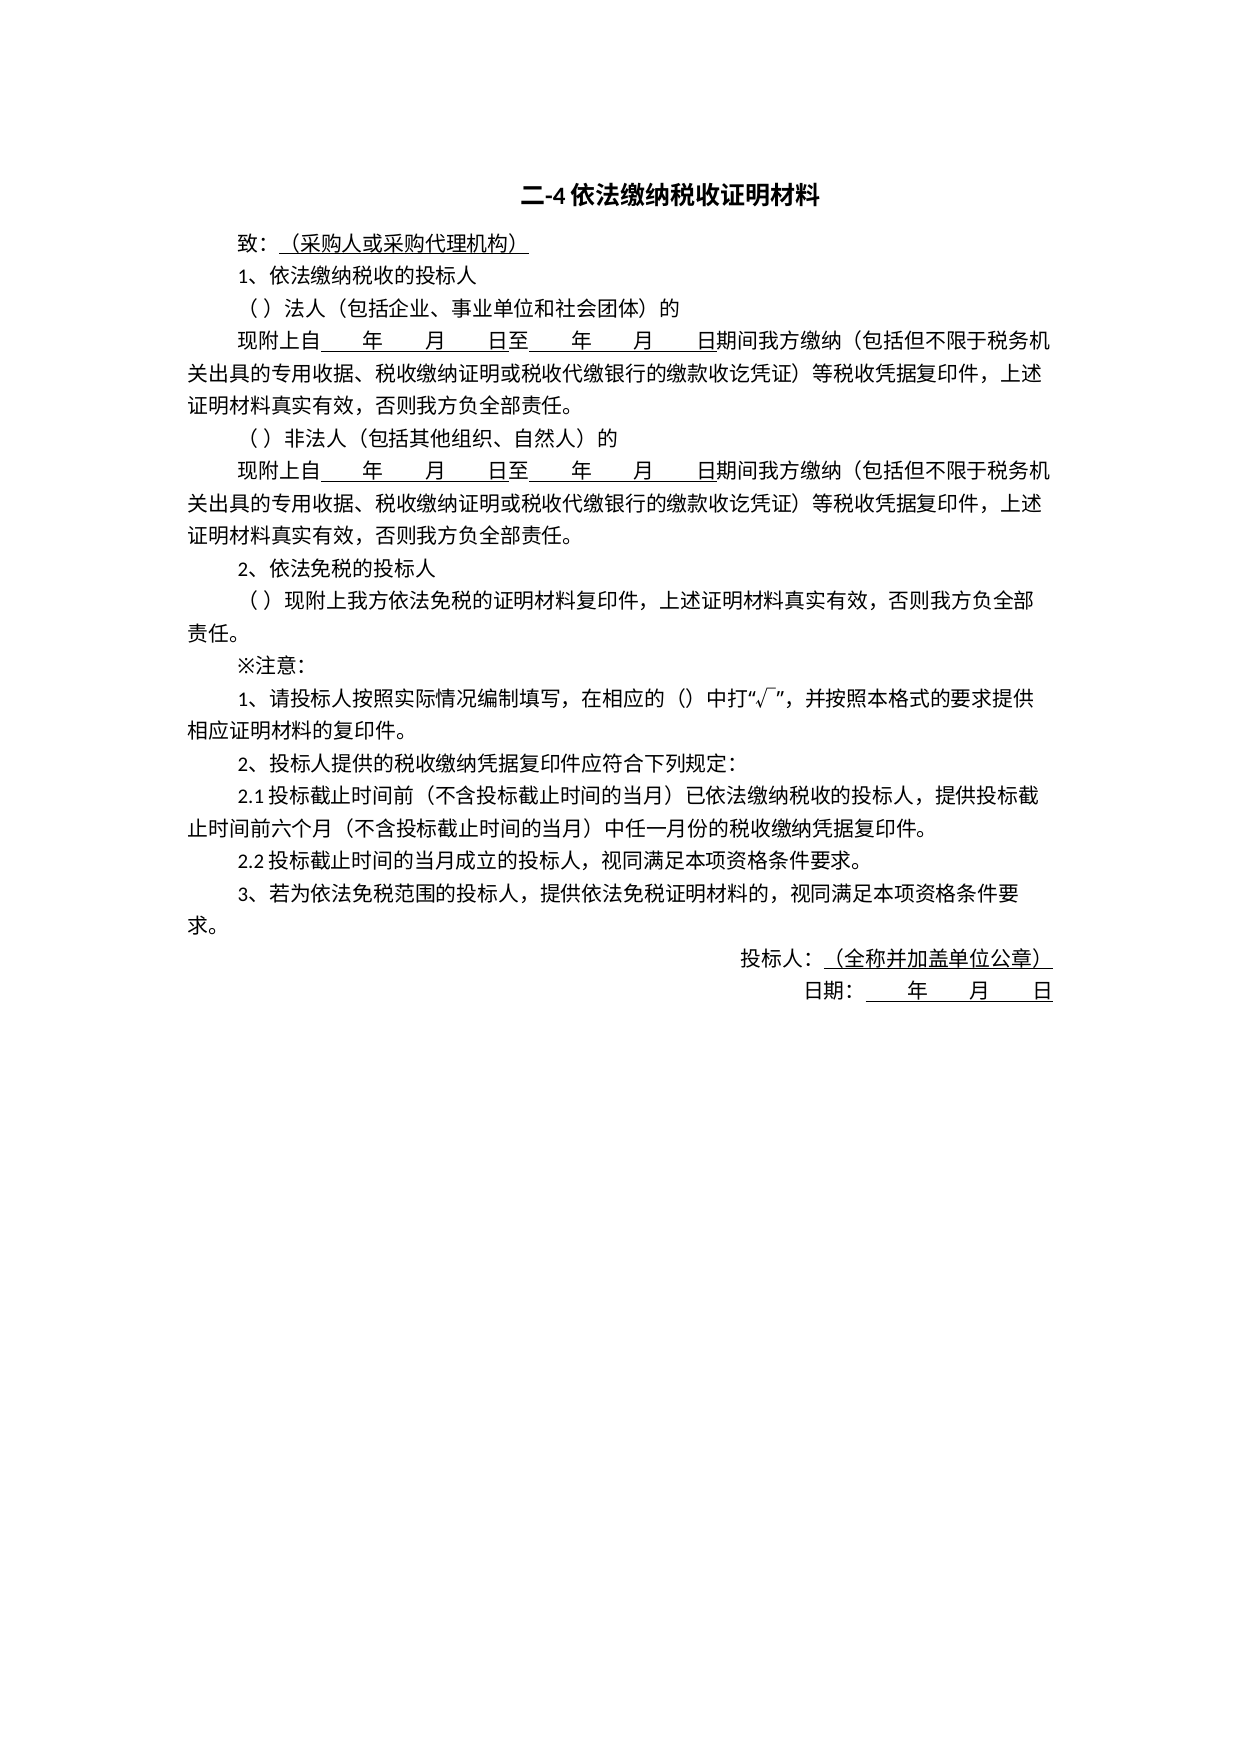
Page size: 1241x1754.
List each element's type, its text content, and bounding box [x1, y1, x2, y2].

text 2.1投标截止时间前（不含投标截止时间的当月）已依法缴纳税收的投标人，提供投标截止时间前六个月（不含投标截止时间的当月）中任一月份的税收缴纳凭据复印件。 [187, 779, 1053, 844]
text ※注意： [187, 649, 1053, 682]
text 日期： 年 月 日 [187, 974, 1053, 1007]
text （ ）法人（包括企业、事业单位和社会团体）的 [187, 292, 1053, 324]
text 2、依法免税的投标人 [187, 552, 1053, 584]
text （ ）非法人（包括其他组织、自然人）的 [187, 422, 1053, 454]
text （ ）现附上我方依法免税的证明材料复印件，上述证明材料真实有效，否则我方负全部责任。 [187, 584, 1053, 649]
text 现附上自 年 月 日至 年 月 日期间我方缴纳（包括但不限于税务机关出具的专用收据、税收缴纳证明或税收代缴银行的缴款收讫凭证）等税收凭据复印件，上述证明材料真实有效，否则我方负全部责任。 [187, 454, 1053, 552]
text 2.2投标截止时间的当月成立的投标人，视同满足本项资格条件要求。 [187, 844, 1053, 877]
text 二-4依法缴纳税收证明材料 [187, 162, 1053, 227]
text 现附上自 年 月 日至 年 月 日期间我方缴纳（包括但不限于税务机关出具的专用收据、税收缴纳证明或税收代缴银行的缴款收讫凭证）等税收凭据复印件，上述证明材料真实有效，否则我方负全部责任。 [187, 324, 1053, 422]
text 3、若为依法免税范围的投标人，提供依法免税证明材料的，视同满足本项资格条件要求。 [187, 877, 1053, 942]
text 1、依法缴纳税收的投标人 [187, 259, 1053, 292]
text 1、请投标人按照实际情况编制填写，在相应的（）中打“√”，并按照本格式的要求提供相应证明材料的复印件。 [187, 682, 1053, 747]
text 2、投标人提供的税收缴纳凭据复印件应符合下列规定： [187, 747, 1053, 779]
text 投标人：（全称并加盖单位公章） [187, 942, 1053, 974]
text 致：（采购人或采购代理机构） [187, 227, 1053, 259]
